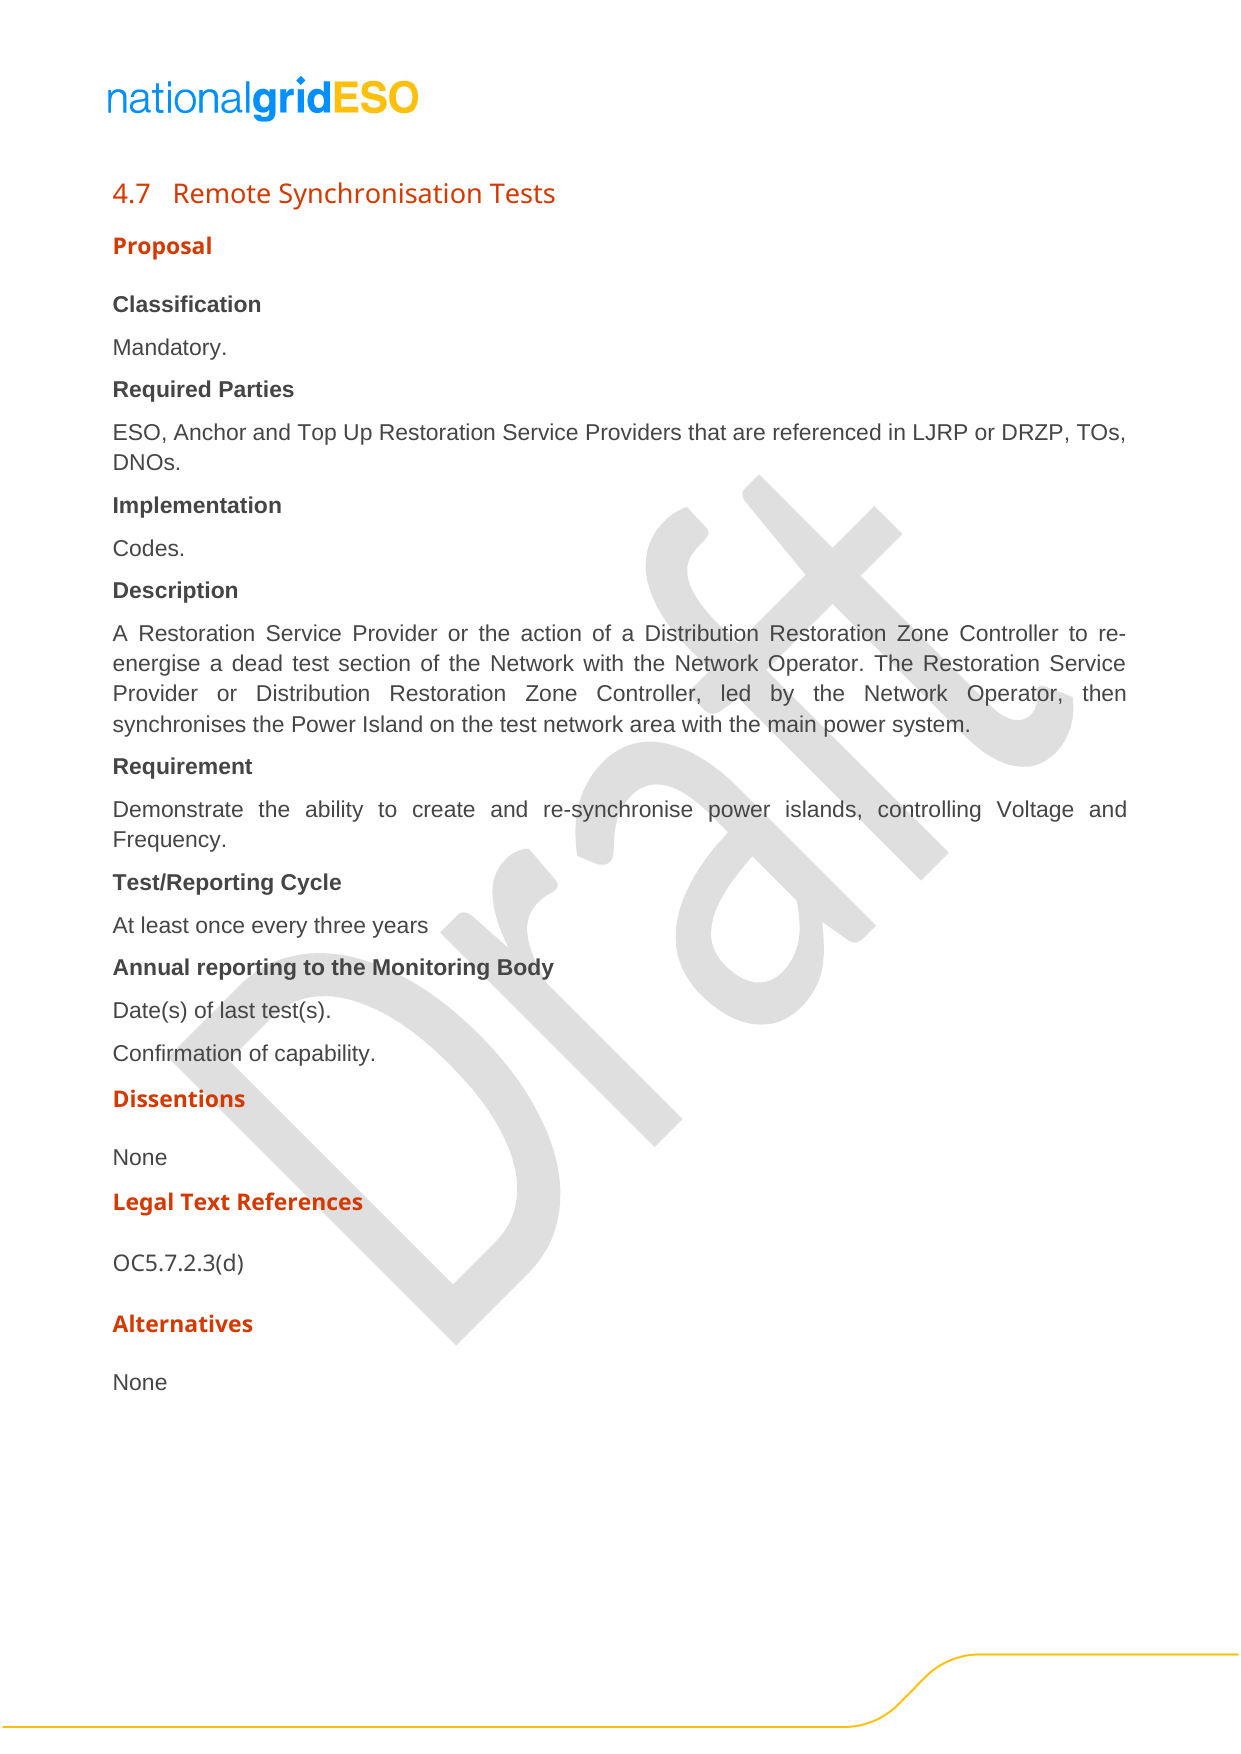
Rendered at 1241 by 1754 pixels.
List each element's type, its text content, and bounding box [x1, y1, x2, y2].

text Codes. [112, 534, 1128, 561]
text Confirmation of capability. [112, 1040, 1128, 1066]
text Demonstrate the ability to create and re-synchronise power islands, controlling Voltage and Frequency. [112, 796, 1128, 853]
picture [2, 1, 1239, 1751]
text Required Parties [112, 376, 1128, 403]
text At least once every three years [112, 912, 1128, 938]
text Requirement [112, 753, 1128, 780]
text A Restoration Service Provider or the action of a Distribution Restoration Zone Controller to re-energise a dead test section of the Network with the Network Operator. The Restoration Service Provider or Distribution Restoration Zone Controller, led by the Network Operator, then synchronises the Power Island on the test network area with the main power system. [112, 620, 1128, 737]
text Mandatory. [112, 333, 1128, 360]
subtitle Remote Synchronisation Tests [112, 175, 1128, 212]
text Proposal [112, 230, 1128, 261]
text OC5.7.2.3(d) [112, 1247, 1128, 1278]
text Test/Reporting Cycle [112, 869, 1128, 895]
text Dissentions [112, 1082, 1128, 1114]
text None [112, 1143, 1128, 1170]
text Classification [112, 291, 1128, 317]
text Annual reporting to the Monitoring Body [112, 954, 1128, 981]
text ESO, Anchor and Top Up Restoration Service Providers that are referenced in LJRP or DRZP, TOs, DNOs. [112, 419, 1128, 476]
text Implementation [112, 492, 1128, 518]
text Description [112, 577, 1128, 604]
text Date(s) of last test(s). [112, 997, 1128, 1023]
text Alternatives [112, 1308, 1128, 1339]
text Legal Text References [112, 1186, 1128, 1217]
text None [112, 1369, 1128, 1395]
